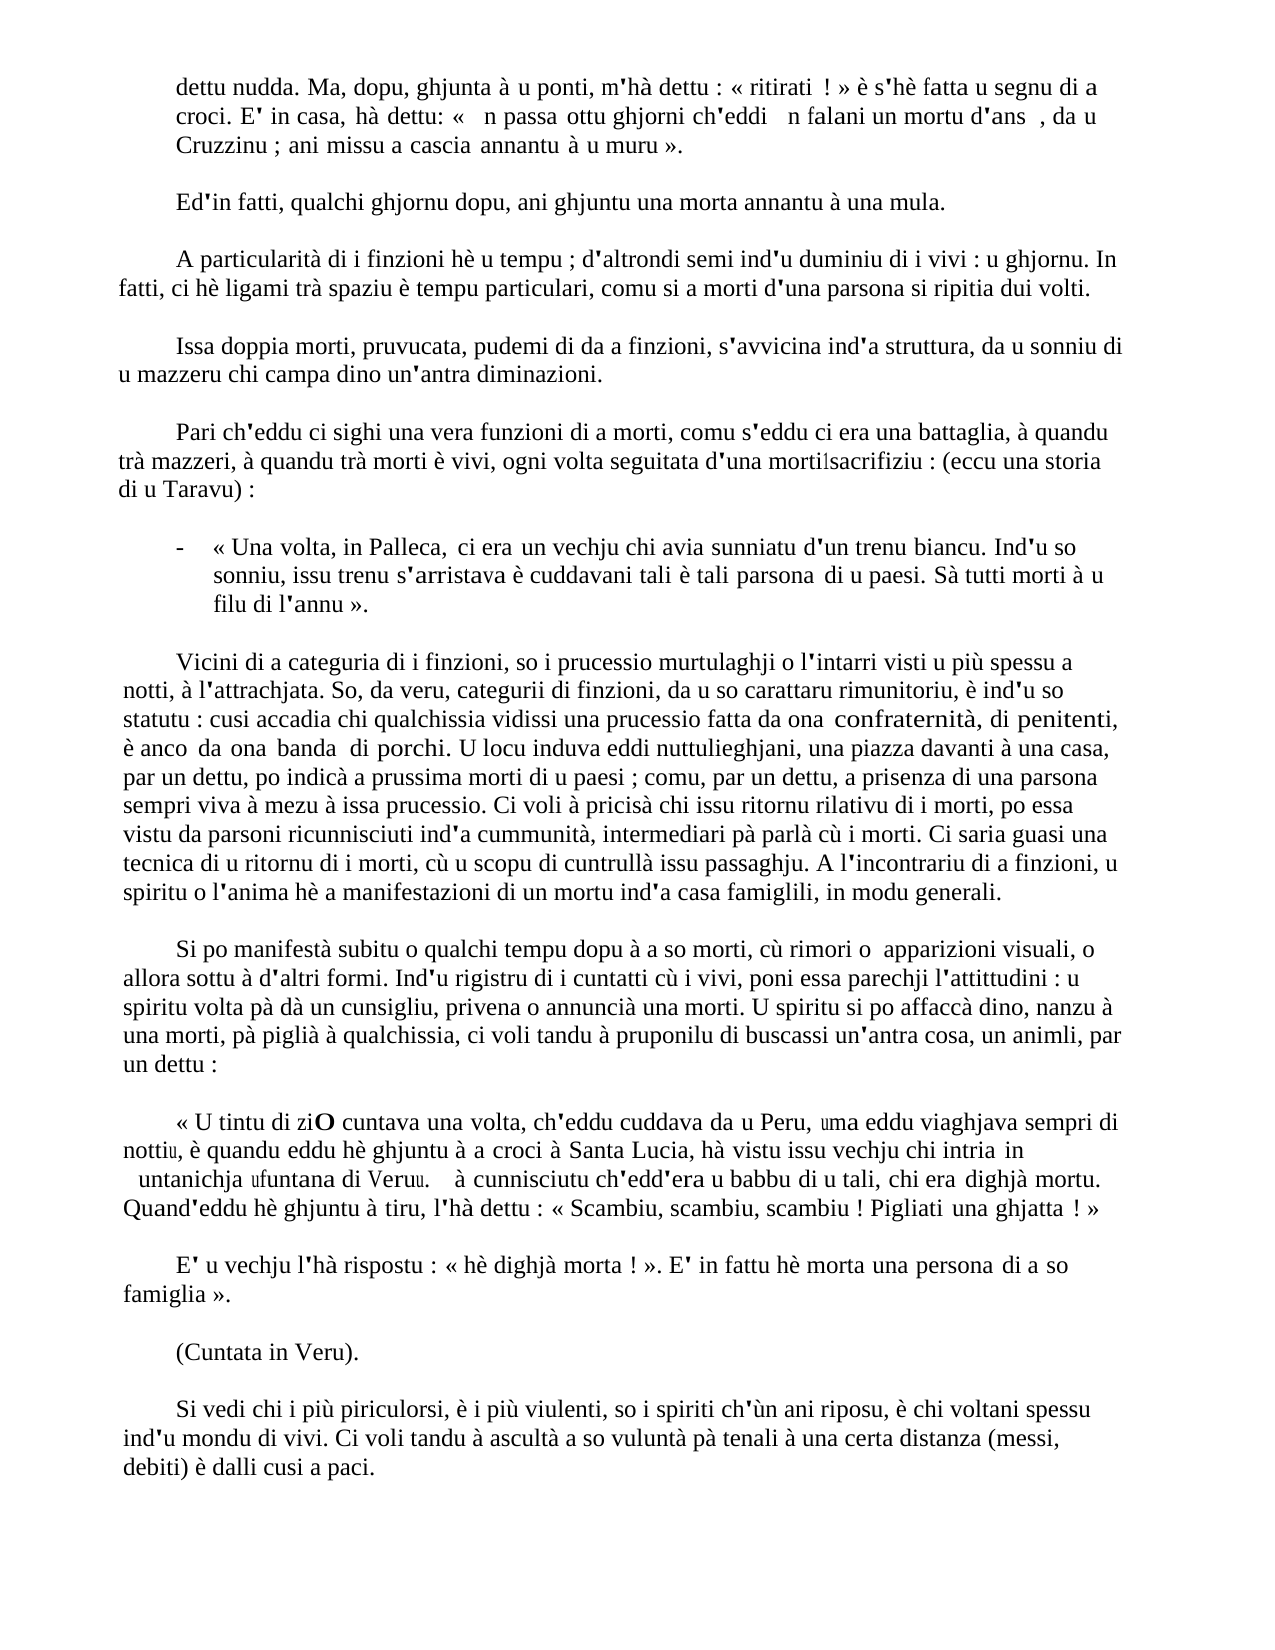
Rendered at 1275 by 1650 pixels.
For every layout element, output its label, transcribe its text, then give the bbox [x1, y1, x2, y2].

text tecnica di u ritornu di i morti, cù u scopu di cuntrullà issu passaghju. A l'incontrariu di a finzioni, u spiritu o l'anima hè a manifestazioni di un mortu ind'a casa famiglili, in modu generali. [123, 848, 1122, 905]
text « U tintu di zi0 cuntava una volta, ch'eddu cuddava da u Peru, uma eddu viaghjava sempri di nottiu, è quandu eddu hè ghjuntu à a croci à Santa Lucia, hà vistu issu vechju chi intria in [123, 1107, 1127, 1164]
text E' u vechju l'hà rispostu : « hè dighjà morta ! ». E' in fattu hè morta una persona di a so famiglia ». [123, 1250, 1075, 1308]
text Issa doppia morti, pruvucata, pudemi di da a finzioni, s'avvicina ind'a struttura, da u sonniu di u mazzeru chi campa dino un'antra diminazioni. [118, 331, 1127, 388]
text Si po manifestà subitu o qualchi tempu dopu à a so morti, cù rimori o apparizioni visuali, o allora sottu à d'altri formi. Ind'u rigistru di i cuntatti cù i vivi, poni essa parechji l'attittudini : u spiritu volta pà dà un cunsigliu, privena o annuncià una morti. U spiritu si po affaccà dino, nanzu à una morti, pà piglià à qualchissia, ci voli tandu à pruponilu di buscassi un'antra cosa, un animli, par un dettu : [123, 934, 1126, 1078]
text Si vedi chi i più piriculorsi, è i più viulenti, so i spiriti ch'ùn ani riposu, è chi voltani spessu ind'u mondu di vivi. Ci voli tandu à ascultà a so vuluntà pà tenali à una certa distanza (messi, debiti) è dalli cusi a paci. [123, 1394, 1096, 1480]
text Ed'in fatti, qualchi ghjornu dopu, ani ghjuntu una morta annantu à una mula. [176, 187, 950, 216]
text (Cuntata in Veru). [176, 1337, 364, 1365]
text dettu nudda. Ma, dopu, ghjunta à u ponti, m'hà dettu : « ritirati ! » è s'hè fatta u segnu di a croci. E' in casa, hà dettu: « n passa ottu ghjorni ch'eddi n falani un mortu d'ans , da u Cruzzinu ; ani missu a cascia annantu à u muru ». [176, 73, 1098, 158]
text Vicini di a categuria di i finzioni, so i prucessio murtulaghji o l'intarri visti u più spessu a notti, à l'attrachjata. So, da veru, categurii di finzioni, da u so carattaru rimunitoriu, è ind'u so statutu : cusi accadia chi qualchissia vidissi una prucessio fatta da ona confraternità, di penitenti, [123, 647, 1122, 733]
text untanichja ufuntana di Veruu. à cunnisciutu ch'edd'era u babbu di u tali, chi era dighjà mortu. Quand'eddu hè ghjuntu à tiru, l'hà dettu : « Scambiu, scambiu, scambiu ! Pigliati una ghjatta ! » [123, 1164, 1108, 1222]
text è anco da ona banda di porchi. U locu induva eddi nuttulieghjani, una piazza davanti à una casa, par un dettu, po indicà a prussima morti di u paesi ; comu, par un dettu, a prisenza di una parsona sempri viva à mezu à issa prucessio. Ci voli à pricisà chi issu ritornu rilativu di i morti, po essa vistu da parsoni ricunnisciuti ind'a cummunità, intermediari pà parlà cù i morti. Ci saria guasi una [123, 733, 1116, 848]
text Pari ch'eddu ci sighi una vera funzioni di a morti, comu s'eddu ci era una battaglia, à quandu trà mazzeri, à quandu trà morti è vivi, ogni volta seguitata d'una morti1sacrifiziu : (eccu una storia di u Taravu) : [118, 417, 1113, 503]
text A particularità di i finzioni hè u tempu ; d'altrondi semi ind'u duminiu di i vivi : u ghjornu. In fatti, ci hè ligami trà spaziu è tempu particulari, comu si a morti d'una parsona si ripitia dui volti. [118, 244, 1121, 302]
text - « Una volta, in Palleca, ci era un vechju chi avia sunniatu d'un trenu biancu. Ind'u so sonniu, issu trenu s'arristava è cuddavani tali è tali parsona di u paesi. Sà tutti morti à u filu di l'annu ». [176, 532, 1111, 618]
